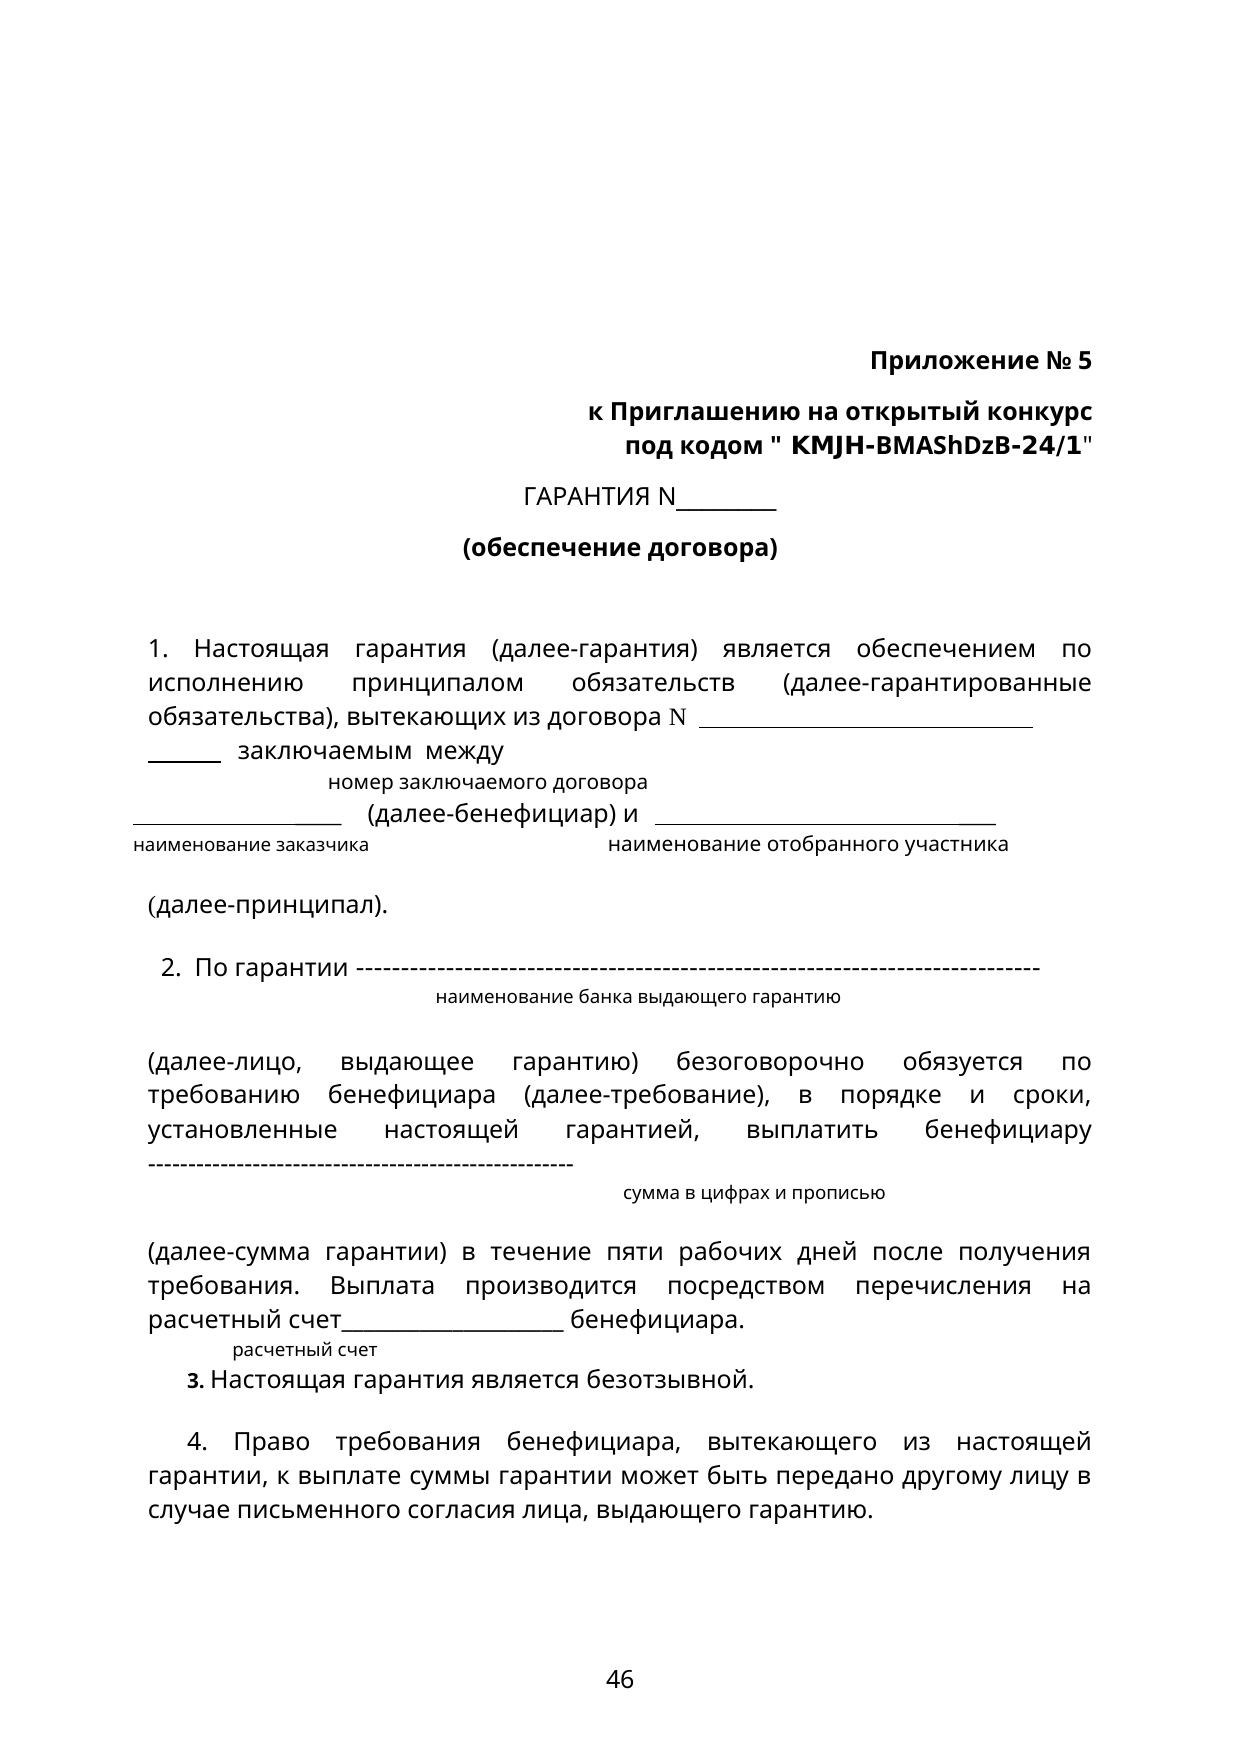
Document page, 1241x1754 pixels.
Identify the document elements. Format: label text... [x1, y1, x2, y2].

text 4. Право требования бенефициара, вытекающего из настоящей гарантии, к выплате суммы гарантии может быть передано другому лицу в случае письменного согласия лица, выдающего гарантию. [148, 1424, 1092, 1526]
text к Приглашению на открытый конкурс под кодом " KMJH-BMAShDzB-24/1" [148, 394, 1092, 462]
text номер заключаемого договора [148, 767, 1092, 795]
text 2. По гарантии ---------------------------------------------------------------------------- [148, 949, 1092, 983]
text (далее-лицо, выдающее гарантию) безоговорочно обязуется по требованию бенефициара (далее-требование), в порядке и сроки, установленные настоящей гарантией, выплатить бенефициару ----------------------------------------------------- [148, 1043, 1092, 1179]
text наименование заказчика наименование отобранного участника [133, 829, 1092, 858]
text наименование банка выдающего гарантию [148, 983, 1092, 1009]
text (обеспечение договора) [207, 529, 1034, 563]
text (далее-принципал). [148, 887, 1092, 921]
text расчетный счет [148, 1336, 1092, 1361]
text _____ (далее-бенефициар) и ____ [133, 795, 1092, 829]
text Приложение № 5 [148, 343, 1092, 377]
text 3. Настоящая гарантия является безотзывной. [148, 1361, 1092, 1395]
text 1. Настоящая гарантия (далее-гарантия) является обеспечением по исполнению принципалом обязательств (далее-гарантированные обязательства), вытекающих из договора N заключаемым между [148, 631, 1092, 767]
text (далее-сумма гарантии) в течение пяти рабочих дней после получения требования. Выплата производится посредством перечисления на расчетный счет____________________ бенефициара. [148, 1234, 1092, 1336]
text сумма в цифрах и прописью [148, 1179, 1092, 1205]
text ГАРАНТИЯ N________ [148, 478, 1092, 513]
